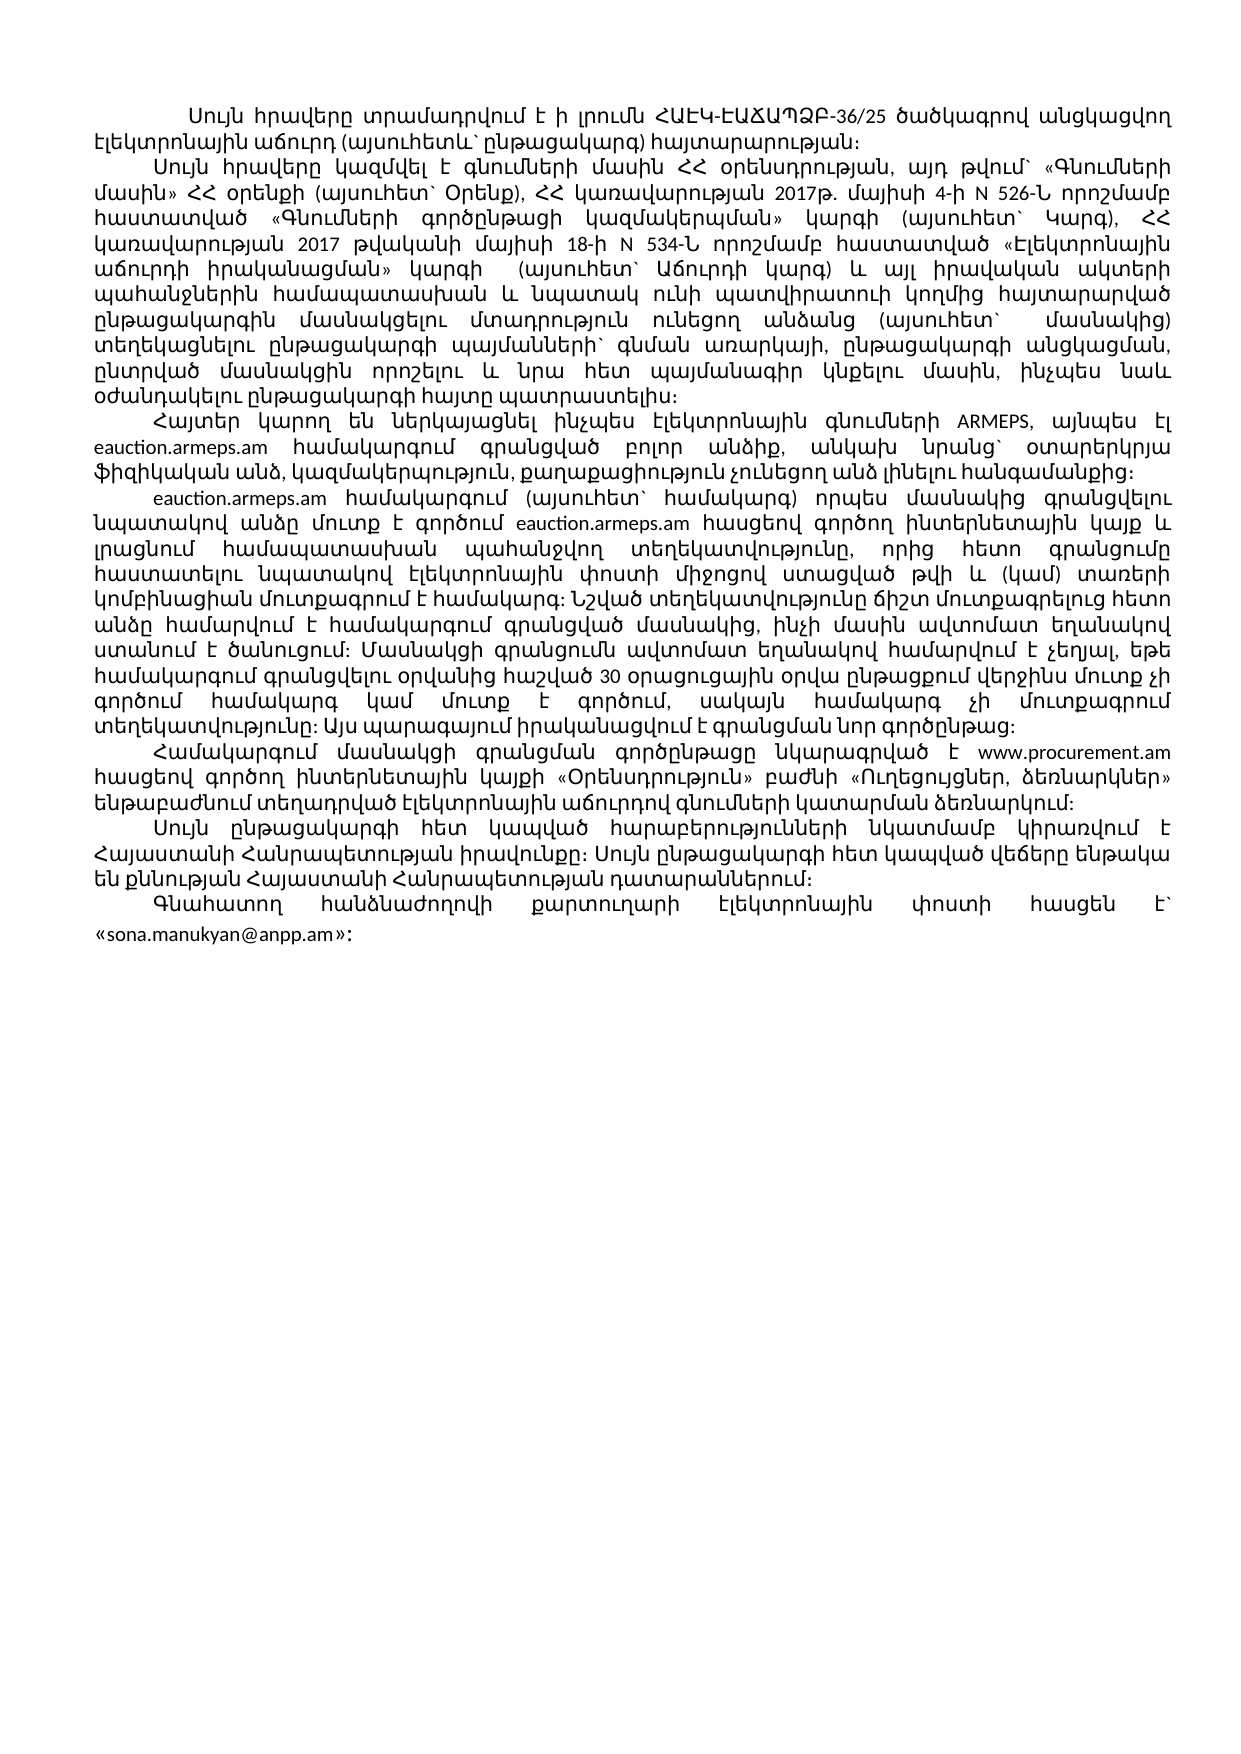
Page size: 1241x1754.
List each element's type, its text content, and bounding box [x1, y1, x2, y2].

text Սույն հրավերը տրամադրվում է ի լրումն ՀԱԷԿ-ԷԱՃԱՊՁԲ-36/25 ծածկագրով անցկացվող էլեկտրոնային աճուրդ (այսուհետև` ընթացակարգ) հայտարարության։ [94, 104, 1171, 154]
text Գնահատող հանձնաժողովի քարտուղարի էլեկտրոնային փոստի հասցեն է` «sona.manukyan@anpp.am»: [94, 892, 1171, 948]
text Սույն հրավերը կազմվել է գնումների մասին ՀՀ օրենսդրության, այդ թվում` «Գնումների մասին» ՀՀ օրենքի (այսուհետ` Օրենք), ՀՀ կառավարության 2017թ. մայիսի 4-ի N 526-Ն որոշմամբ հաստատված «Գնումների գործընթացի կազմակերպման» կարգի (այսուհետ` Կարգ), ՀՀ կառավարության 2017 թվականի մայիսի 18-ի N 534-Ն որոշմամբ հաստատված «Էլեկտրոնային աճուրդի իրականացման» կարգի (այսուհետ` Աճուրդի կարգ) և այլ իրավական ակտերի պահանջներին համապատասխան և նպատակ ունի պատվիրատուի կողմից հայտարարված ընթացակարգին մասնակցելու մտադրություն ունեցող անձանց (այսուհետ` մասնակից) տեղեկացնելու ընթացակարգի պայմանների` գնման առարկայի, ընթացակարգի անցկացման, ընտրված մասնակցին որոշելու և նրա հետ պայմանագիր կնքելու մասին, ինչպես նաև օժանդակելու ընթացակարգի հայտը պատրաստելիս։ [94, 154, 1171, 409]
text Հայտեր կարող են ներկայացնել ինչպես էլեկտրոնային գնումների ARMEPS, այնպես էլ eauction.armeps.am համակարգում գրանցված բոլոր անձիք, անկախ նրանց` օտարերկրյա ֆիզիկական անձ, կազմակերպություն, քաղաքացիություն չունեցող անձ լինելու հանգամանքից։ [94, 409, 1171, 485]
text Համակարգում մասնակցի գրանցման գործընթացը նկարագրված է www.procurement.am հասցեով գործող ինտերնետային կայքի «Օրենսդրություն» բաժնի «Ուղեցույցներ, ձեռնարկներ» ենթաբաժնում տեղադրված էլեկտրոնային աճուրդով գնումների կատարման ձեռնարկում: [94, 739, 1171, 815]
text Սույն ընթացակարգի հետ կապված հարաբերությունների նկատմամբ կիրառվում է Հայաստանի Հանրապետության իրավունքը։ Սույն ընթացակարգի հետ կապված վեճերը ենթակա են քննության Հայաստանի Հանրապետության դատարաններում։ [94, 815, 1171, 892]
text eauction.armeps.am համակարգում (այսուհետ` համակարգ) որպես մասնակից գրանցվելու նպատակով անձը մուտք է գործում eauction.armeps.am հասցեով գործող ինտերնետային կայք և լրացնում համապատասխան պահանջվող տեղեկատվությունը, որից հետո գրանցումը հաստատելու նպատակով էլեկտրոնային փոստի միջոցով ստացված թվի և (կամ) տառերի կոմբինացիան մուտքագրում է համակարգ: Նշված տեղեկատվությունը ճիշտ մուտքագրելուց հետո անձը համարվում է համակարգում գրանցված մասնակից, ինչի մասին ավտոմատ եղանակով ստանում է ծանուցում: Մասնակցի գրանցումն ավտոմատ եղանակով համարվում է չեղյալ, եթե համակարգում գրանցվելու օրվանից հաշված 30 օրացուցային օրվա ընթացքում վերջինս մուտք չի գործում համակարգ կամ մուտք է գործում, սակայն համակարգ չի մուտքագրում տեղեկատվությունը: Այս պարագայում իրականացվում է գրանցման նոր գործընթաց: [94, 485, 1171, 739]
